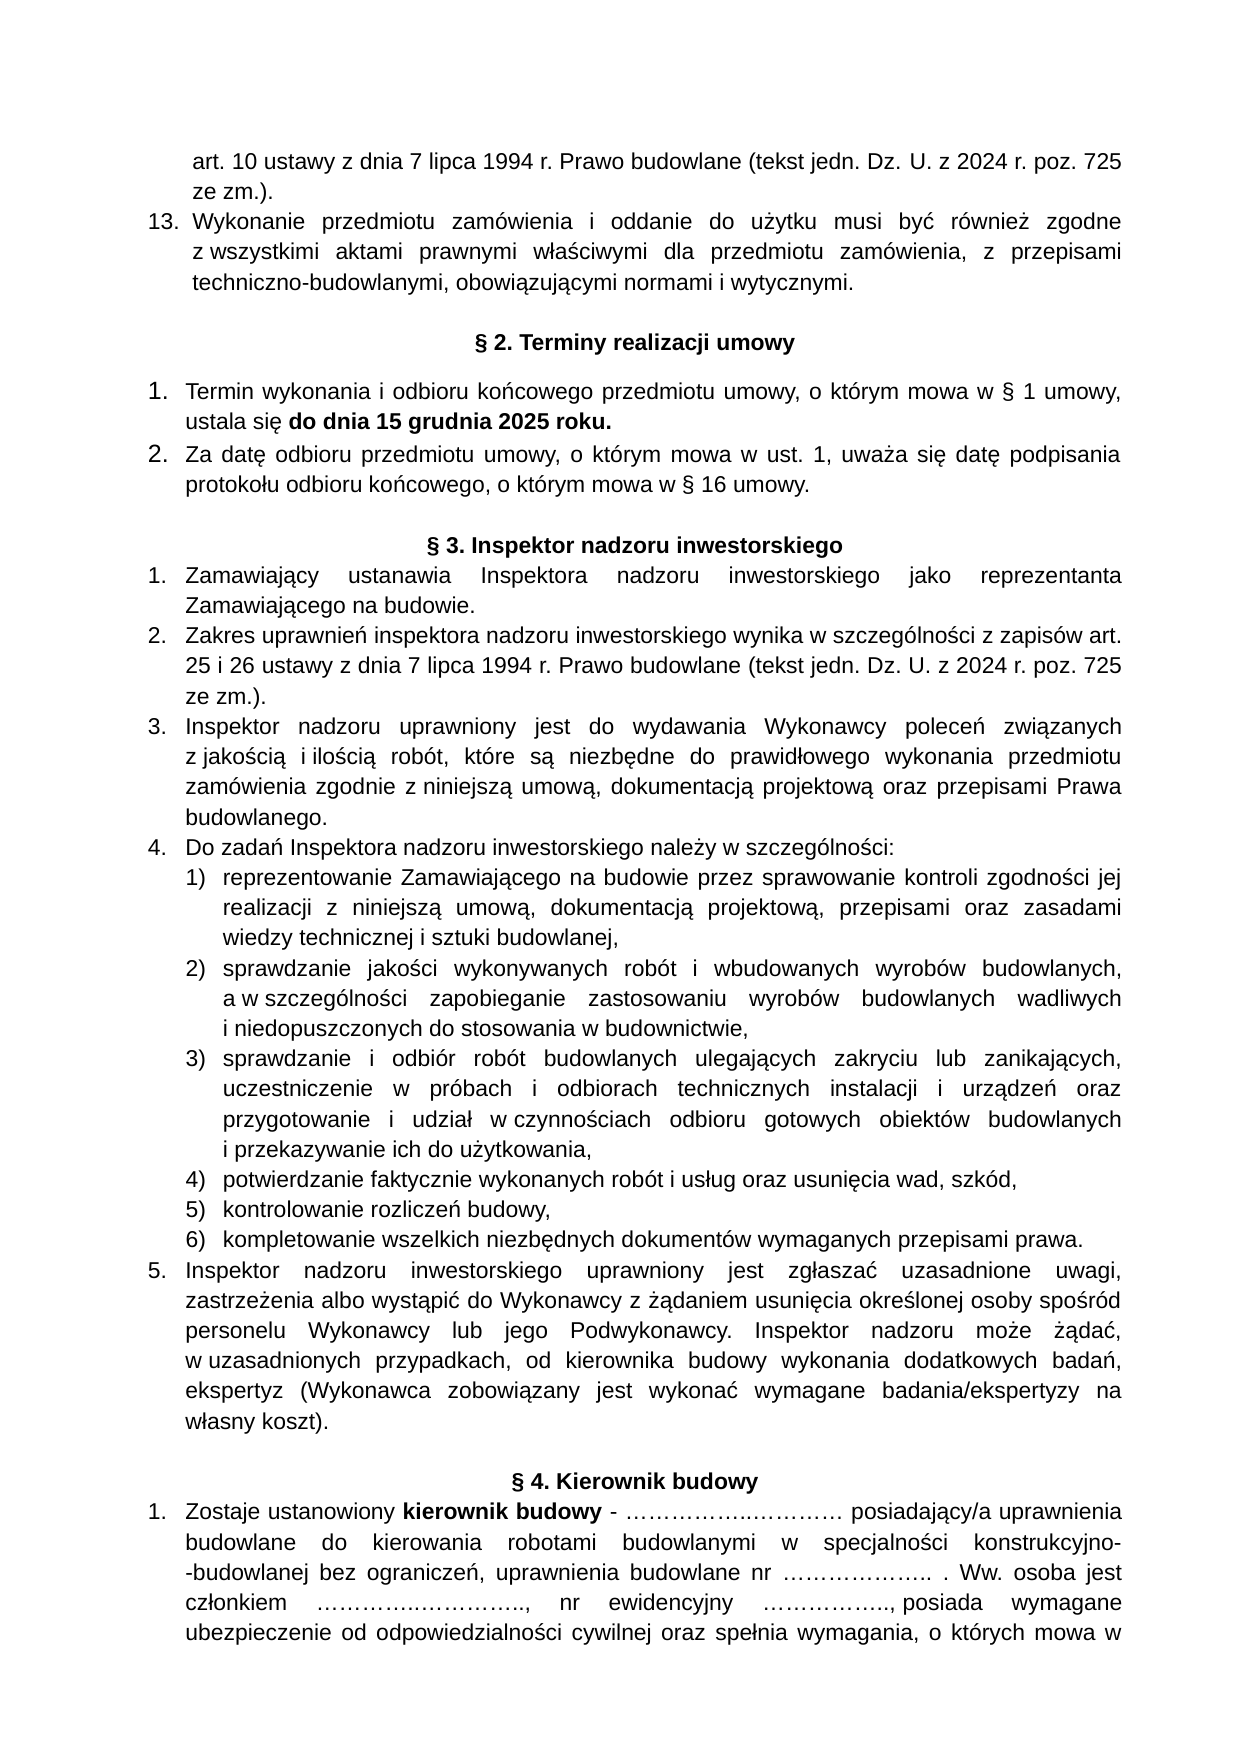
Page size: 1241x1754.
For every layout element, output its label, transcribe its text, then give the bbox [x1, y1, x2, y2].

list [148, 148, 1122, 204]
list Inspektor nadzoru uprawniony jest do wydawania Wykonawcy poleceń związanych z jakością i ilością robót, które są niezbędne do prawidłowego wykonania przedmiotu zamówienia zgodnie z niniejszą umową, dokumentacją projektową oraz przepisami Prawa budowlanego. [148, 713, 1122, 830]
list kontrolowanie rozliczeń budowy, [185, 1196, 1122, 1222]
text § 2. Terminy realizacji umowy [148, 329, 1122, 355]
list Inspektor nadzoru inwestorskiego uprawniony jest zgłaszać uzasadnione uwagi, zastrzeżenia albo wystąpić do Wykonawcy z żądaniem usunięcia określonej osoby spośród personelu Wykonawcy lub jego Podwykonawcy. Inspektor nadzoru może żądać, w uzasadnionych przypadkach, od kierownika budowy wykonania dodatkowych badań, ekspertyz (Wykonawca zobowiązany jest wykonać wymagane badania/ekspertyzy na własny koszt). [148, 1257, 1122, 1434]
list Do zadań Inspektora nadzoru inwestorskiego należy w szczególności: [148, 834, 1122, 860]
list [148, 1498, 1122, 1645]
text § 3. Inspektor nadzoru inwestorskiego [148, 532, 1122, 558]
list Termin wykonania i odbioru końcowego przedmiotu umowy, o którym mowa w § 1 umowy, ustala się do dnia 15 grudnia 2025 roku. [148, 376, 1122, 435]
list sprawdzanie i odbiór robót budowlanych ulegających zakryciu lub zanikających, uczestniczenie w próbach i odbiorach technicznych instalacji i urządzeń oraz przygotowanie i udział w czynnościach odbioru gotowych obiektów budowlanych i przekazywanie ich do użytkowania, [185, 1045, 1122, 1162]
list reprezentowanie Zamawiającego na budowie przez sprawowanie kontroli zgodności jej realizacji z niniejszą umową, dokumentacją projektową, przepisami oraz zasadami wiedzy technicznej i sztuki budowlanej, [185, 864, 1122, 951]
list Wykonanie przedmiotu zamówienia i oddanie do użytku musi być również zgodne z wszystkimi aktami prawnymi właściwymi dla przedmiotu zamówienia, z przepisami techniczno-budowlanymi, obowiązującymi normami i wytycznymi. [148, 208, 1122, 295]
text § 4. Kierownik budowy [148, 1468, 1122, 1494]
list sprawdzanie jakości wykonywanych robót i wbudowanych wyrobów budowlanych, a w szczególności zapobieganie zastosowaniu wyrobów budowlanych wadliwych i niedopuszczonych do stosowania w budownictwie, [185, 954, 1122, 1041]
list kompletowanie wszelkich niezbędnych dokumentów wymaganych przepisami prawa. [185, 1226, 1122, 1253]
list Zakres uprawnień inspektora nadzoru inwestorskiego wynika w szczególności z zapisów art. 25 i 26 ustawy z dnia 7 lipca 1994 r. Prawo budowlane (tekst jedn. Dz. U. z 2024 r. poz. 725 ze zm.). [148, 622, 1122, 709]
list Za datę odbioru przedmiotu umowy, o którym mowa w ust. 1, uważa się datę podpisania protokołu odbioru końcowego, o którym mowa w § 16 umowy. [148, 438, 1122, 497]
list Zamawiający ustanawia Inspektora nadzoru inwestorskiego jako reprezentanta Zamawiającego na budowie. [148, 562, 1122, 618]
list potwierdzanie faktycznie wykonanych robót i usług oraz usunięcia wad, szkód, [185, 1166, 1122, 1192]
